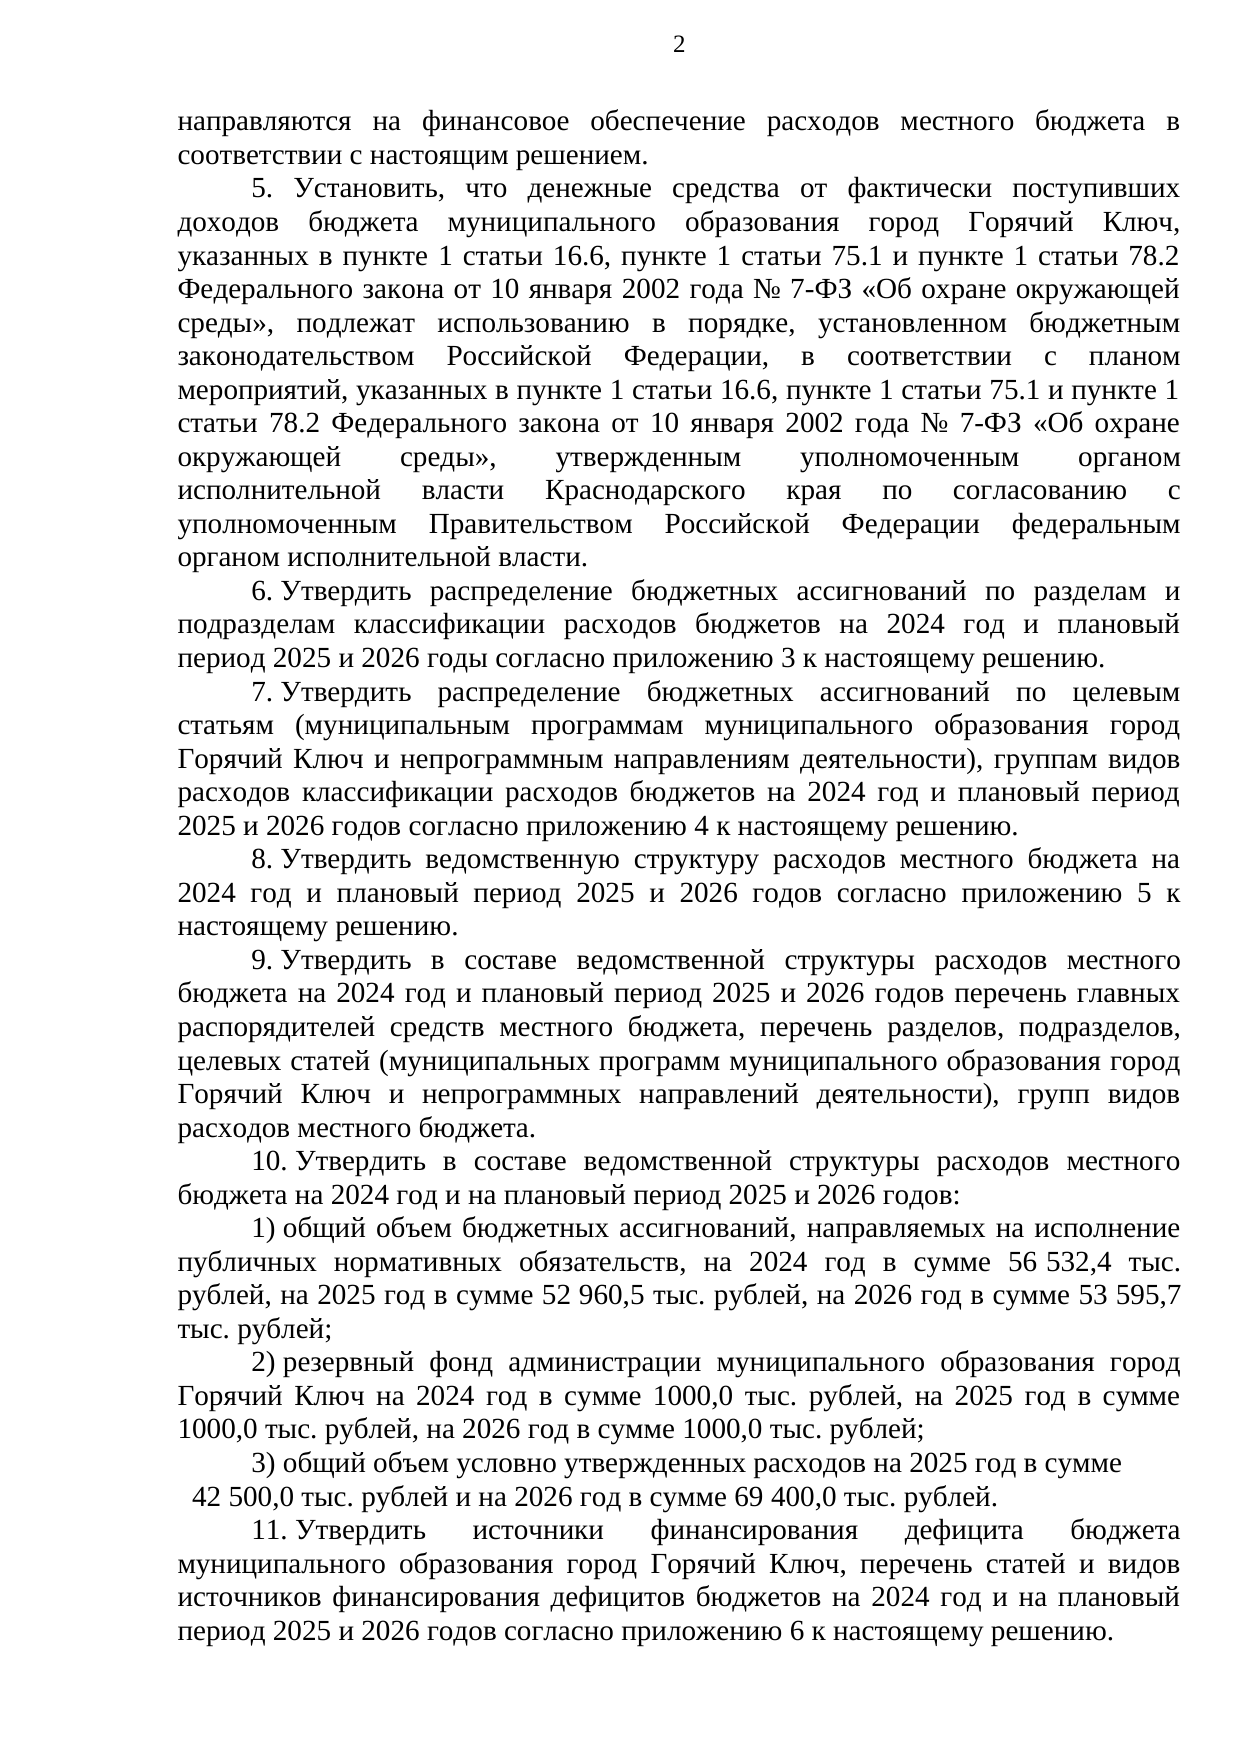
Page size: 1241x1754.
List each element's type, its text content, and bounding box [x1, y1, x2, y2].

text 8. Утвердить ведомственную структуру расходов местного бюджета на 2024 год и плановый период 2025 и 2026 годов согласно приложению 5 к настоящему решению. [177, 841, 1181, 942]
text 5. Установить, что денежные средства от фактически поступивших доходов бюджета муниципального образования город Горячий Ключ, указанных в пункте 1 статьи 16.6, пункте 1 статьи 75.1 и пункте 1 статьи 78.2 Федерального закона от 10 января 2002 года № 7-ФЗ «Об охране окружающей среды», подлежат использованию в порядке, установленном бюджетным законодательством Российской Федерации, в соответствии с планом мероприятий, указанных в пункте 1 статьи 16.6, пункте 1 статьи 75.1 и пункте 1 статьи 78.2 Федерального закона от 10 января 2002 года № 7-ФЗ «Об охране окружающей среды», утвержденным уполномоченным органом исполнительной власти Краснодарского края по согласованию с уполномоченным Правительством Российской Федерации федеральным органом исполнительной власти. [177, 171, 1181, 573]
text 2) резервный фонд администрации муниципального образования город Горячий Ключ на 2024 год в сумме 1000,0 тыс. рублей, на 2025 год в сумме 1000,0 тыс. рублей, на 2026 год в сумме 1000,0 тыс. рублей; [177, 1344, 1181, 1445]
text 42 500,0 тыс. рублей и на 2026 год в сумме 69 400,0 тыс. рублей. [177, 1479, 1181, 1512]
text 6. Утвердить распределение бюджетных ассигнований по разделам и подразделам классификации расходов бюджетов на 2024 год и плановый период 2025 и 2026 годы согласно приложению 3 к настоящему решению. [177, 573, 1181, 674]
text 10. Утвердить в составе ведомственной структуры расходов местного бюджета на 2024 год и на плановый период 2025 и 2026 годов: [177, 1143, 1181, 1210]
text 9. Утвердить в составе ведомственной структуры расходов местного бюджета на 2024 год и плановый период 2025 и 2026 годов перечень главных распорядителей средств местного бюджета, перечень разделов, подразделов, целевых статей (муниципальных программ муниципального образования город Горячий Ключ и непрограммных направлений деятельности), групп видов расходов местного бюджета. [177, 942, 1181, 1143]
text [177, 103, 1181, 171]
text 3) общий объем условно утвержденных расходов на 2025 год в сумме [177, 1445, 1181, 1479]
text 7. Утвердить распределение бюджетных ассигнований по целевым статьям (муниципальным программам муниципального образования город Горячий Ключ и непрограммным направлениям деятельности), группам видов расходов классификации расходов бюджетов на 2024 год и плановый период 2025 и 2026 годов согласно приложению 4 к настоящему решению. [177, 674, 1181, 841]
text 1) общий объем бюджетных ассигнований, направляемых на исполнение публичных нормативных обязательств, на 2024 год в сумме 56 532,4 тыс. рублей, на 2025 год в сумме 52 960,5 тыс. рублей, на 2026 год в сумме 53 595,7 тыс. рублей; [177, 1210, 1181, 1344]
text 11. Утвердить источники финансирования дефицита бюджета муниципального образования город Горячий Ключ, перечень статей и видов источников финансирования дефицитов бюджетов на 2024 год и на плановый период 2025 и 2026 годов согласно приложению 6 к настоящему решению. [177, 1512, 1181, 1646]
